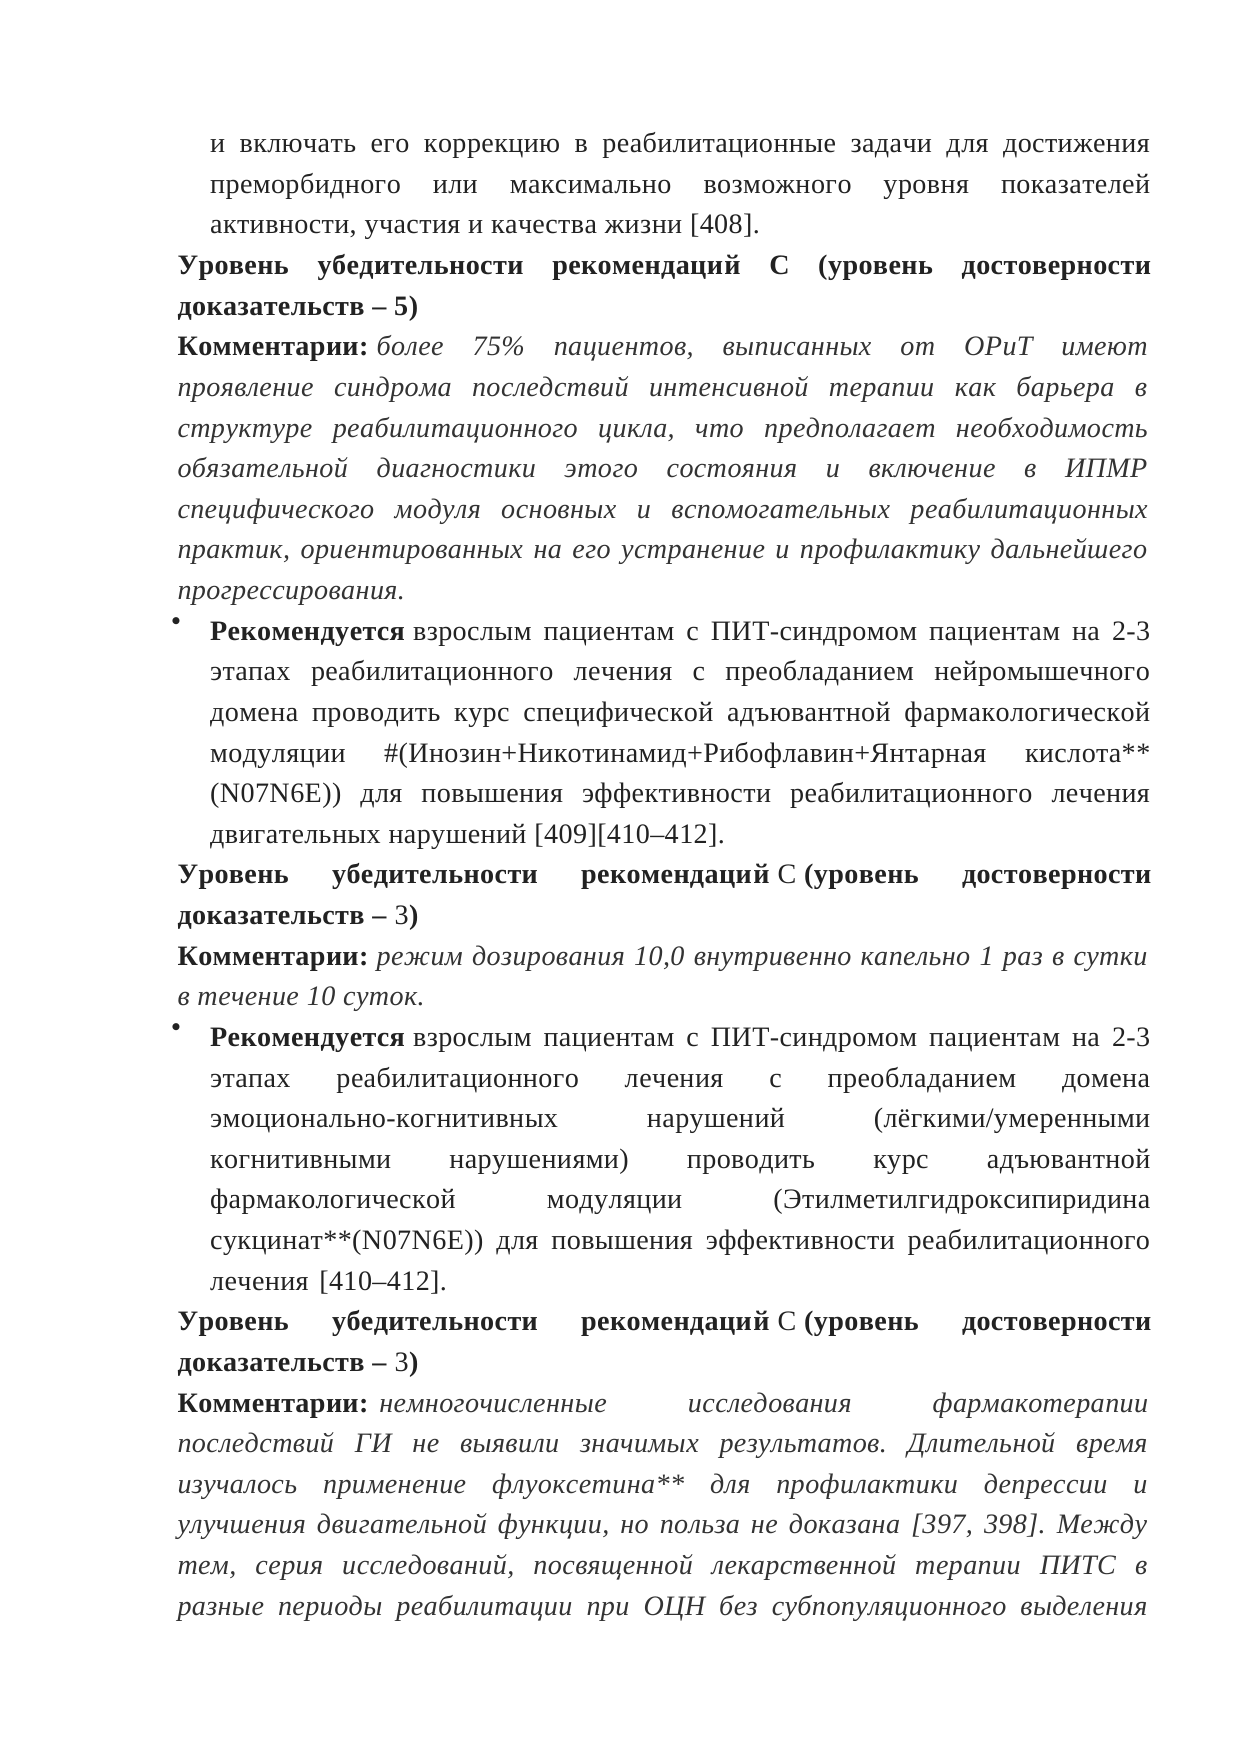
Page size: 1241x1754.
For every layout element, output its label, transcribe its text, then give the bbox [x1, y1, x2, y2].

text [177, 1377, 1152, 1621]
text Комментарии: режим дозирования 10,0 внутривенно капельно 1 раз в сутки в течение 10 суток. [177, 931, 1152, 1012]
text Уровень убедительности рекомендаций С (уровень достоверности доказательств – 5) [177, 240, 1152, 321]
list Рекомендуется взрослым пациентам с ПИТ-синдромом пациентам на 2-3 этапах реабилитационного лечения с преобладанием домена эмоционально-когнитивных нарушений (лёгкими/умеренными когнитивными нарушениями) проводить курс адъювантной фармакологической модуляции (Этилметилгидроксипиридина сукцинат**(N07N6E)) для повышения эффективности реабилитационного лечения [410–412]. [172, 1012, 1152, 1296]
text Уровень убедительности рекомендаций С (уровень достоверности доказательств – 3) [177, 1296, 1152, 1377]
text Комментарии: более 75% пациентов, выписанных от ОРиТ имеют проявление синдрома последствий интенсивной терапии как барьера в структуре реабилитационного цикла, что предполагает необходимость обязательной диагностики этого состояния и включение в ИПМР специфического модуля основных и вспомогательных реабилитационных практик, ориентированных на его устранение и профилактику дальнейшего прогрессирования. [177, 321, 1152, 606]
list Рекомендуется взрослым пациентам с ПИТ-синдромом пациентам на 2-3 этапах реабилитационного лечения с преобладанием нейромышечного домена проводить курс специфической адъювантной фармакологической модуляции #(Инозин+Никотинамид+Рибофлавин+Янтарная кислота** (N07N6E)) для повышения эффективности реабилитационного лечения двигательных нарушений [409][410–412]. [172, 606, 1152, 849]
text Уровень убедительности рекомендаций С (уровень достоверности доказательств – 3) [177, 849, 1152, 931]
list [172, 118, 1152, 240]
